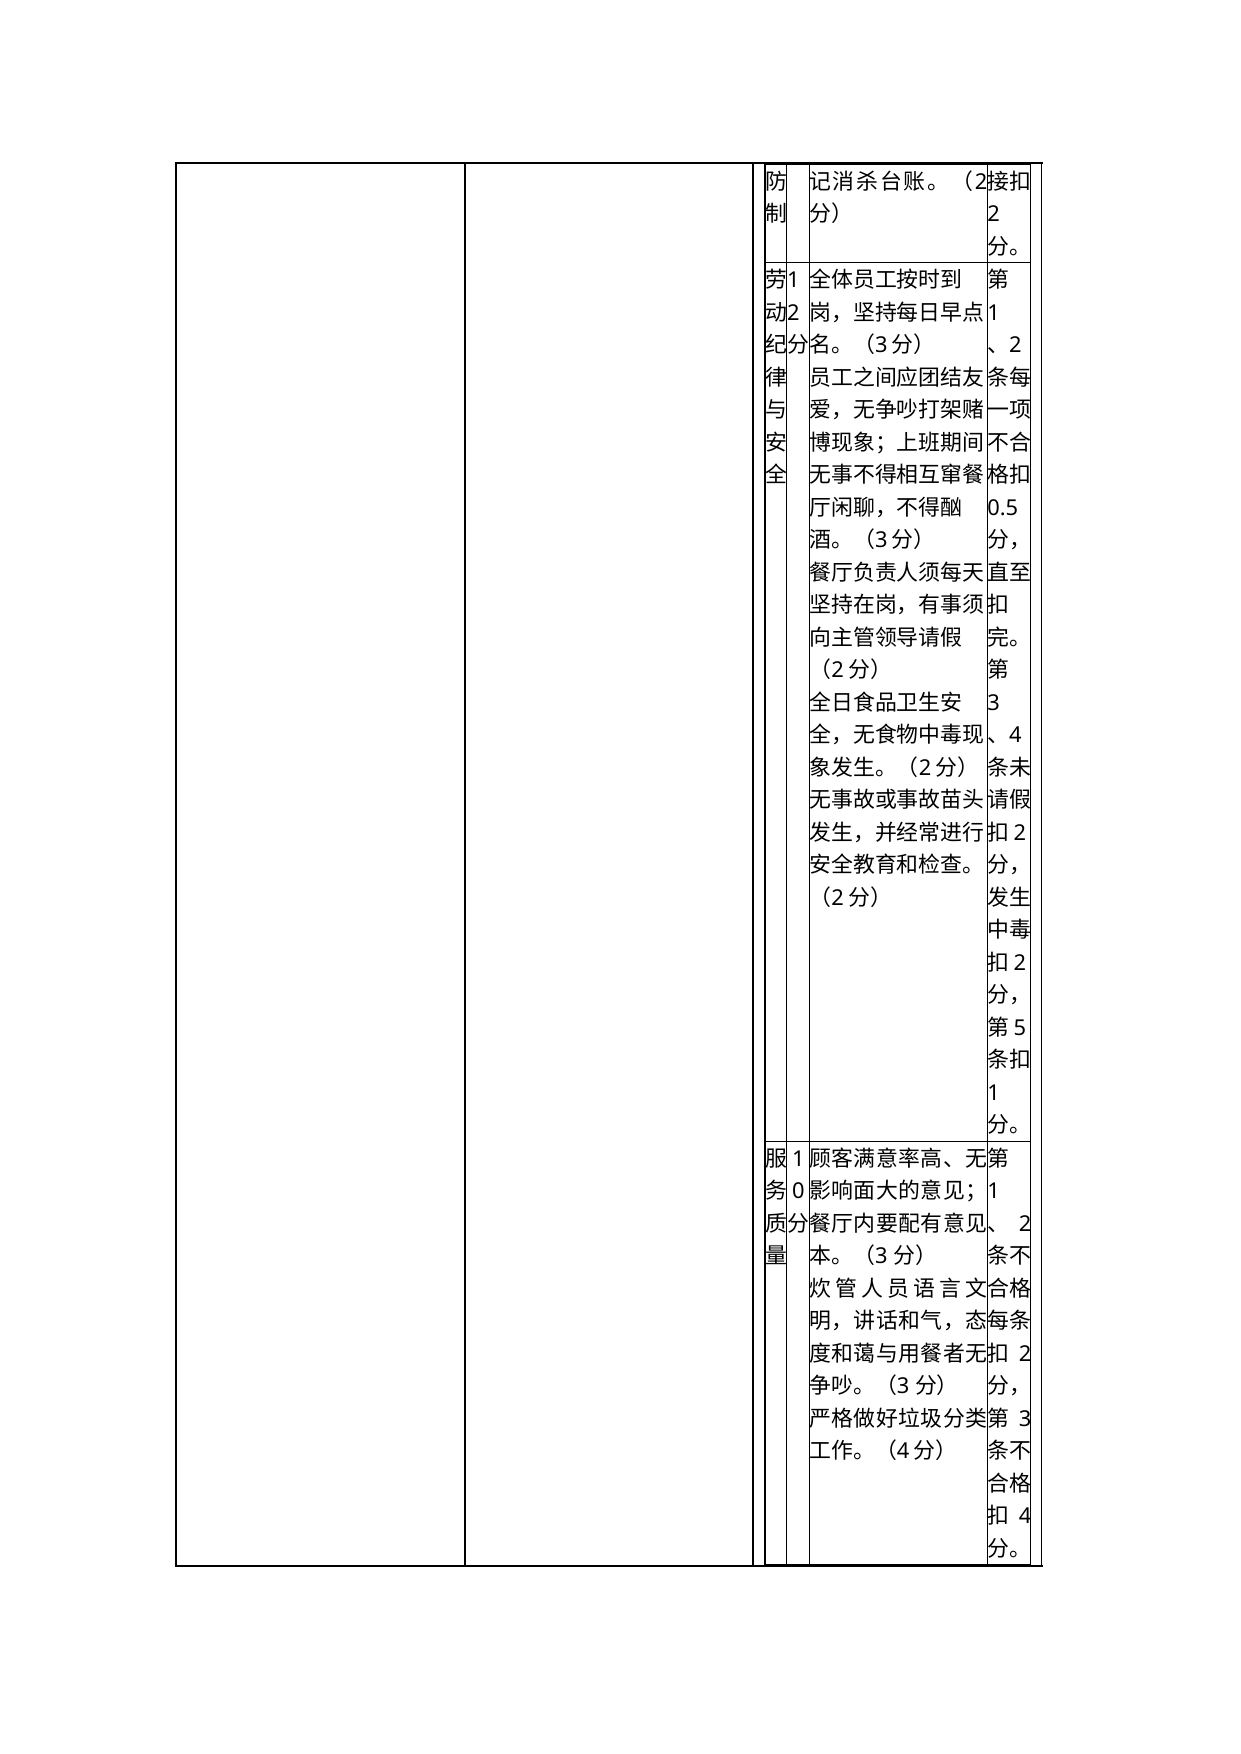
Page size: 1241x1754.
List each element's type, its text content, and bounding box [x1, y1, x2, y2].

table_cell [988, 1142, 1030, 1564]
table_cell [810, 263, 987, 1141]
table_cell 1 [177, 164, 464, 1565]
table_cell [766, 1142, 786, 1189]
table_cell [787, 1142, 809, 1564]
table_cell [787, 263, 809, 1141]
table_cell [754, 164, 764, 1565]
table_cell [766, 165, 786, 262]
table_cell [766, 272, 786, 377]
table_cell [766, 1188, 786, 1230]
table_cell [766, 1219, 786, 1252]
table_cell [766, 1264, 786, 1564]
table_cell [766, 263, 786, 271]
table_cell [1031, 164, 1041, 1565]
table_cell [466, 164, 752, 1565]
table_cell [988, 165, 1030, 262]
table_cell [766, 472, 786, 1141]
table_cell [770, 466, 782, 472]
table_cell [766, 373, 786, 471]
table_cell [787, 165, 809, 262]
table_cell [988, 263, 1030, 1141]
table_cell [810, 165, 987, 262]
